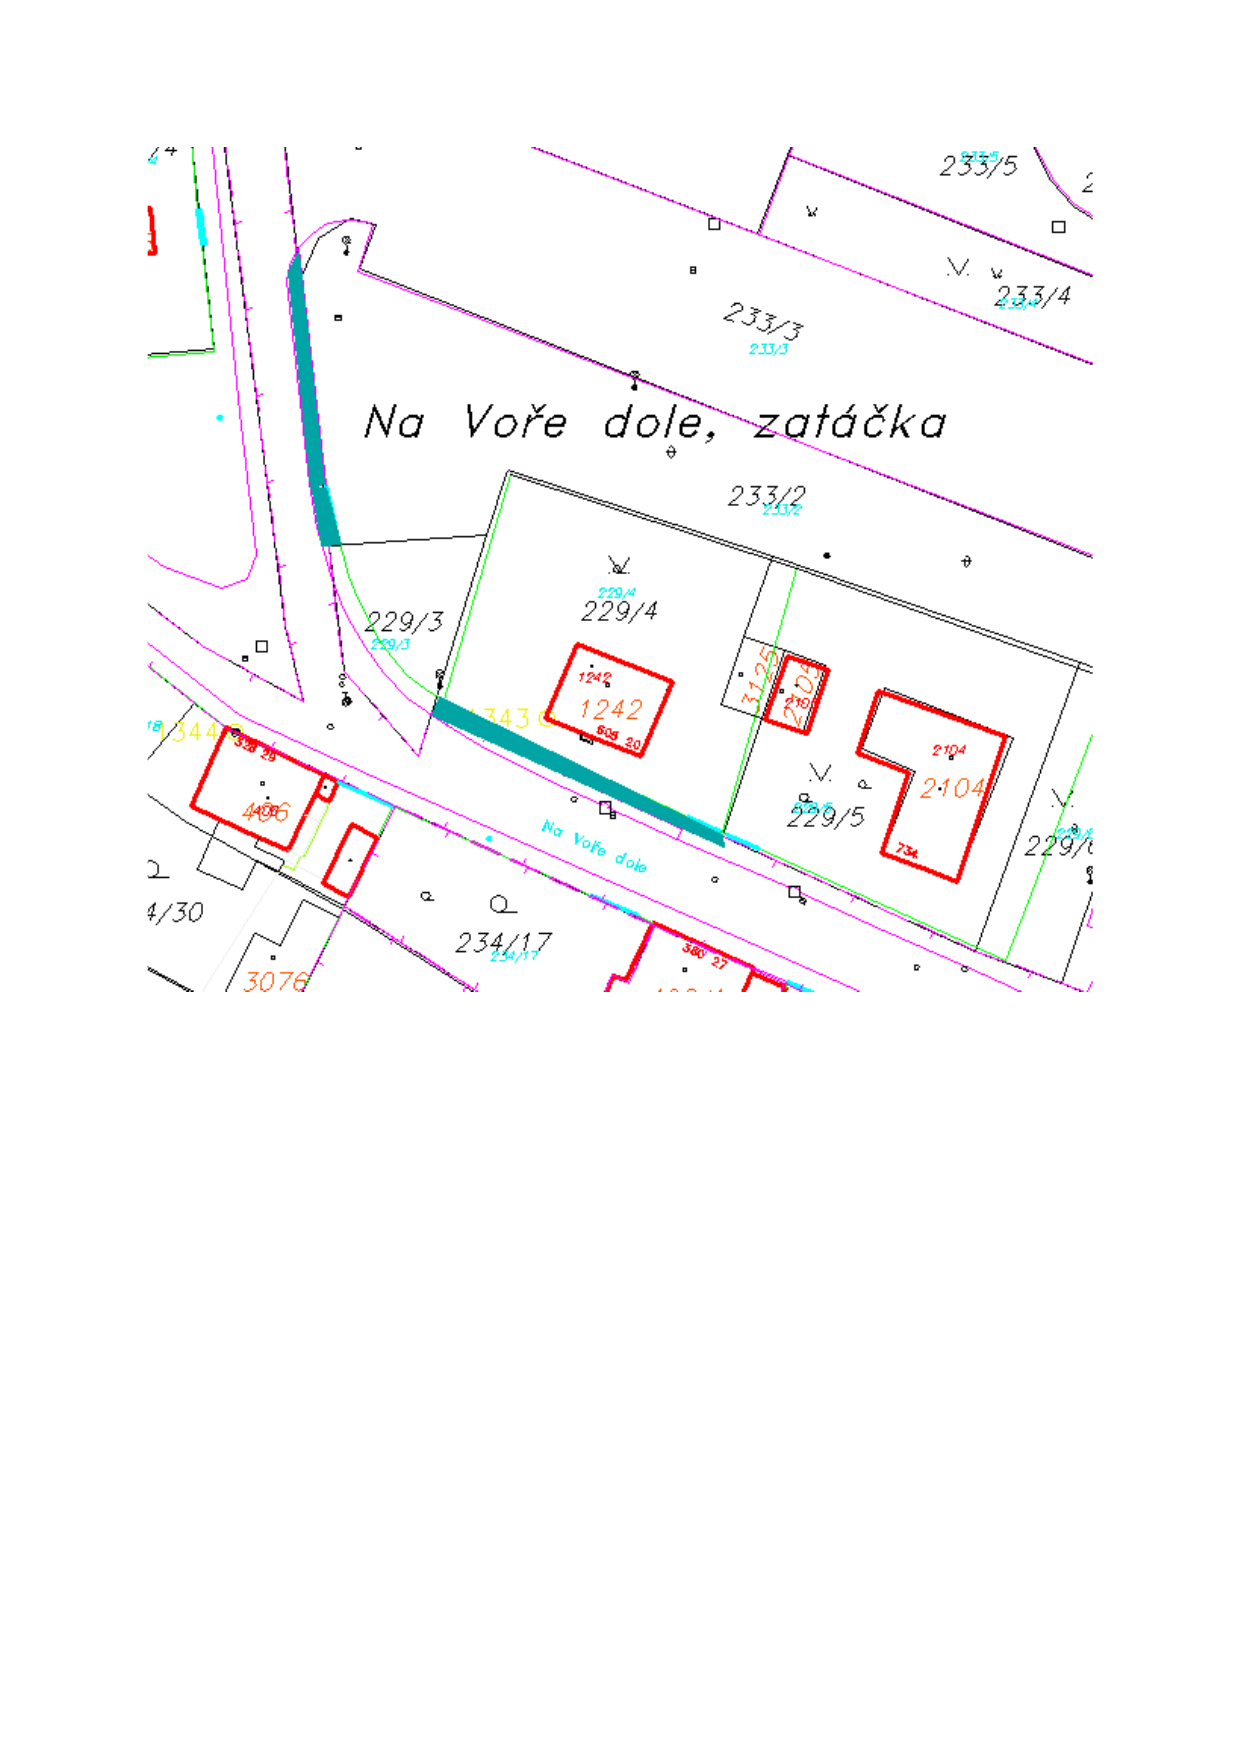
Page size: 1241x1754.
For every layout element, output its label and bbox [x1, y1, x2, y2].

picture [147, 147, 1093, 992]
